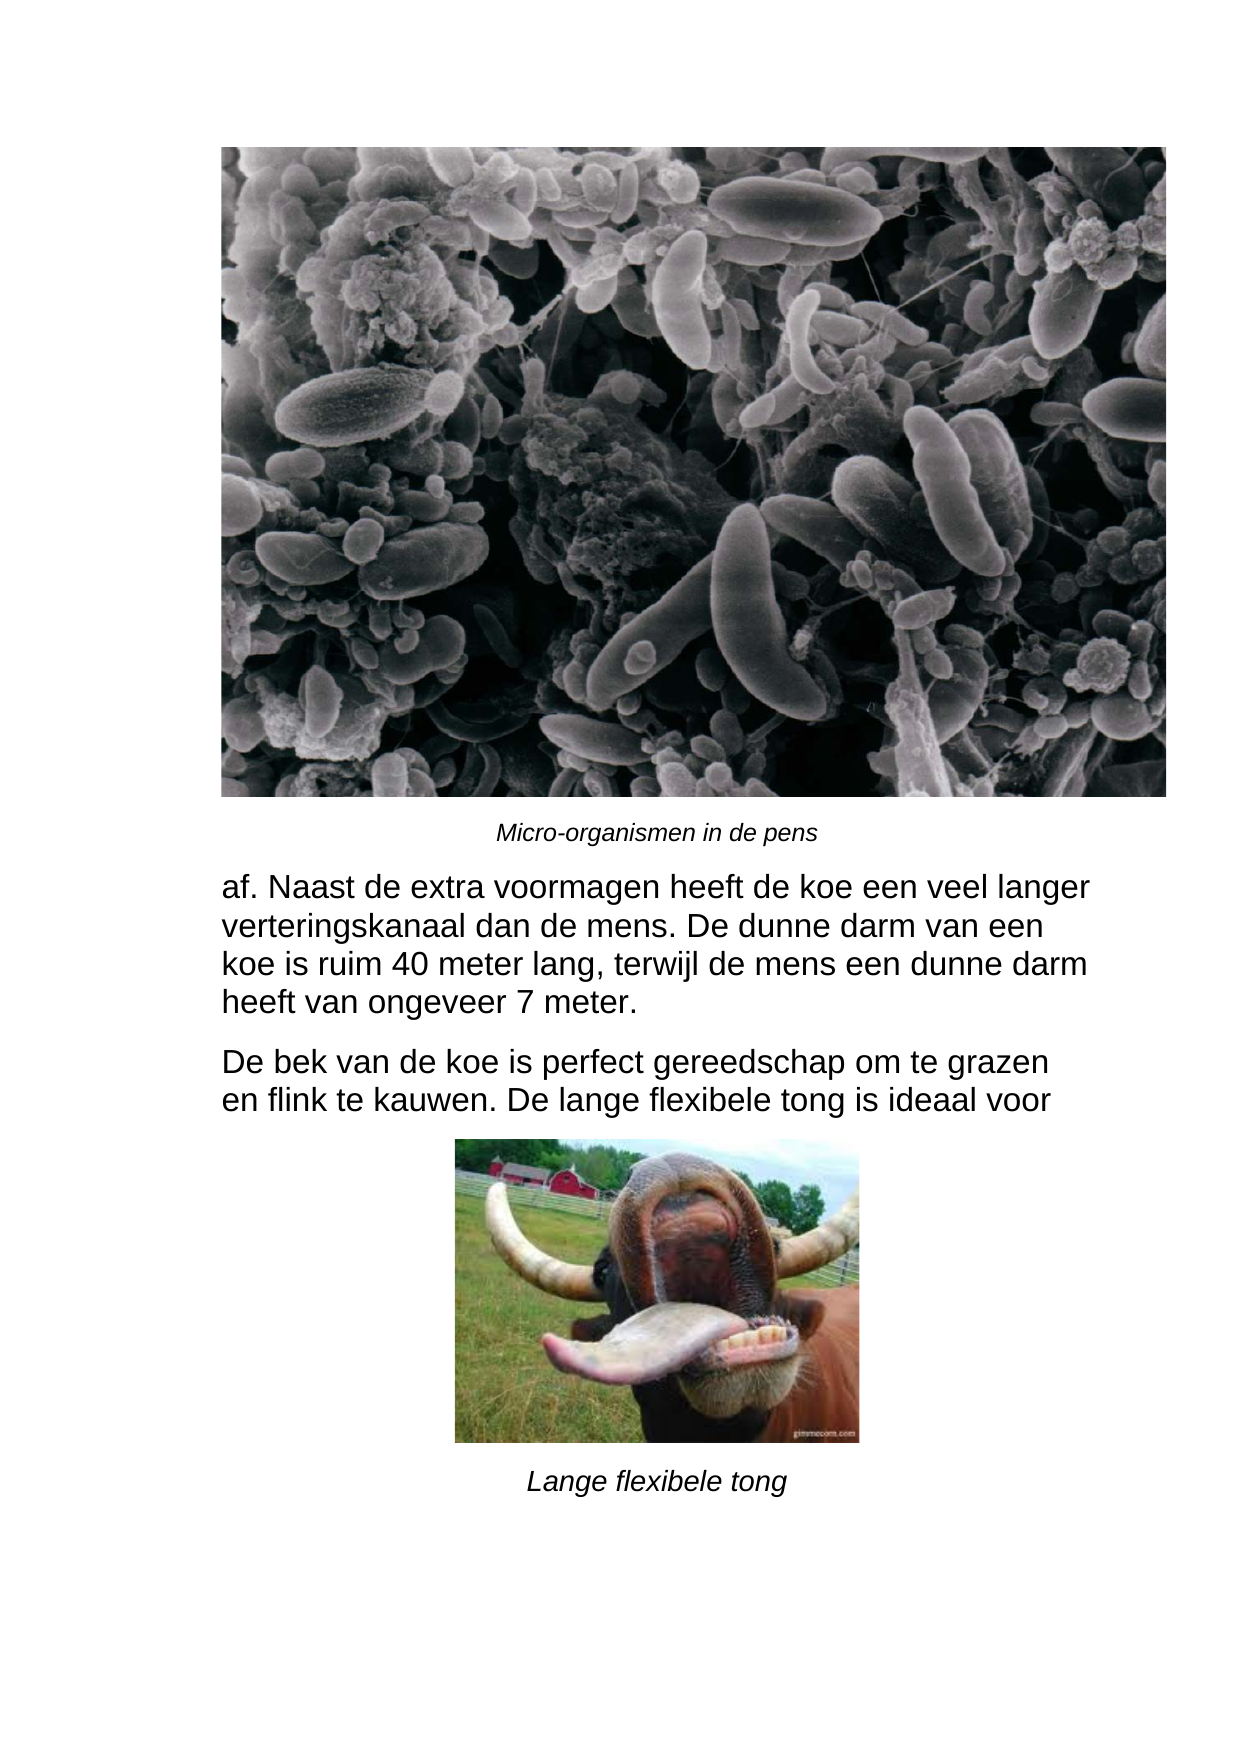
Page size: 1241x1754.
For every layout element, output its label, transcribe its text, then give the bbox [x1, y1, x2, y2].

text Micro-organismen in de pens [221, 818, 1093, 846]
text De bek van de koe is perfect gereedschap om te grazen en flink te kauwen. De lange flexibele tong is ideaal voor [221, 1042, 1093, 1119]
picture [221, 147, 1167, 797]
text Lange flexibele tong [221, 1463, 1093, 1497]
text af. Naast de extra voormagen heeft de koe een veel langer verteringskanaal dan de mens. De dunne darm van een koe is ruim 40 meter lang, terwijl de mens een dunne darm heeft van ongeveer 7 meter. [221, 867, 1093, 1021]
picture [454, 1139, 860, 1443]
